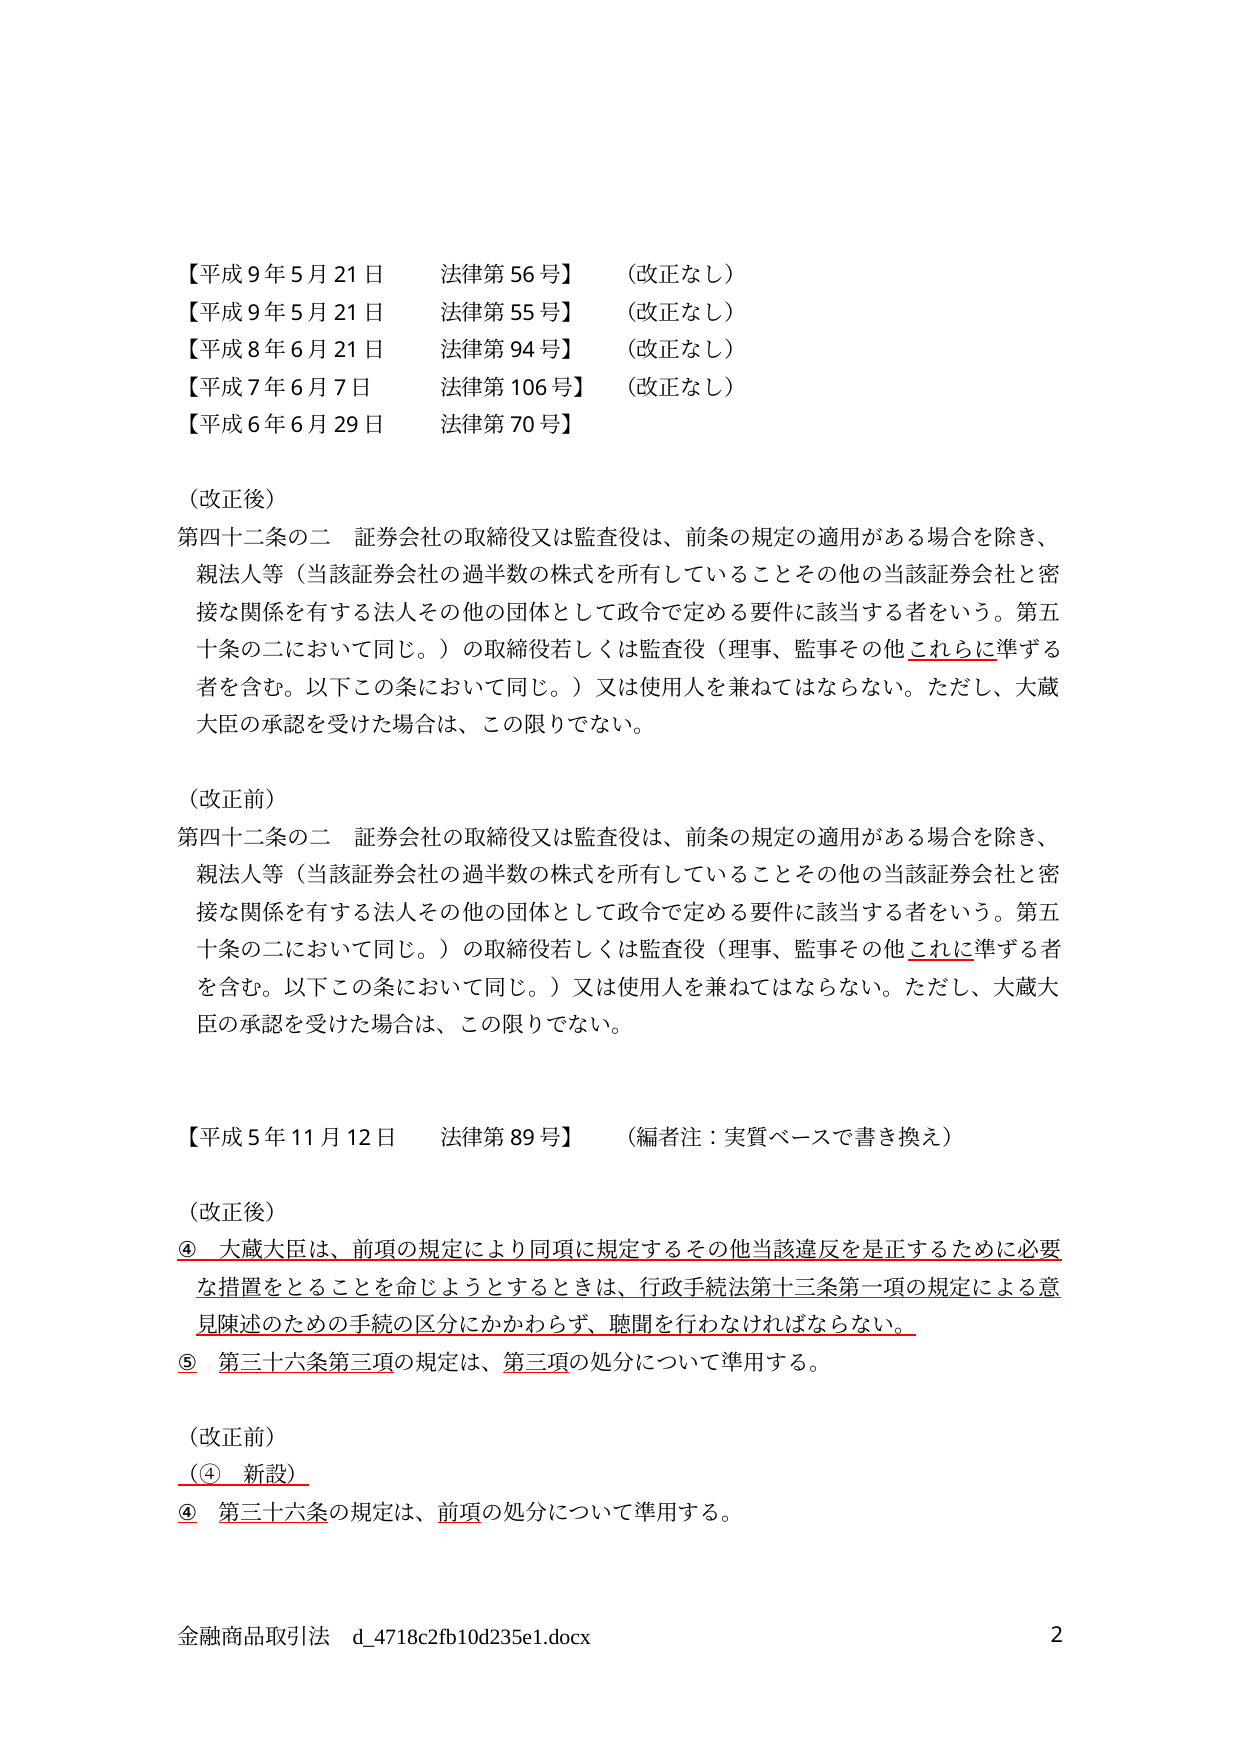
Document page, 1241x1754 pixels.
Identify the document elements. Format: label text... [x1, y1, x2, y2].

text ④ 大蔵大臣は、前項の規定により同項に規定するその他当該違反を是正するために必要な措置をとることを命じようとするときは、行政手続法第十三条第一項の規定による意見陳述のための手続の区分にかかわらず、聴聞を行わなければならない。 [177, 1229, 1063, 1342]
text （改正前） [177, 779, 1063, 817]
text 【平成6年6月29日 法律第70号】 [177, 404, 1063, 442]
text 【平成8年6月21日 法律第94号】 （改正なし） [177, 329, 1063, 367]
text （改正後） [177, 479, 1063, 517]
text 【平成5年11月12日 法律第89号】 （編者注：実質ベースで書き換え） [177, 1117, 1063, 1154]
text （改正前） [177, 1417, 1063, 1454]
text 【平成9年5月21日 法律第56号】 （改正なし） [177, 254, 1063, 292]
text ④ 第三十六条の規定は、前項の処分について準用する。 [177, 1492, 1063, 1529]
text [177, 517, 1063, 742]
text 【平成7年6月7日 法律第106号】 （改正なし） [177, 367, 1063, 404]
text （改正後） [177, 1192, 1063, 1229]
text ⑤ 第三十六条第三項の規定は、第三項の処分について準用する。 [177, 1342, 1063, 1379]
text 第四十二条の二 証券会社の取締役又は監査役は、前条の規定の適用がある場合を除き、親法人等（当該証券会社の過半数の株式を所有していることその他の当該証券会社と密接な関係を有する法人その他の団体として政令で定める要件に該当する者をいう。第五十条の二において同じ。）の取締役若しくは監査役（理事、監事その他これに準ずる者を含む。以下この条において同じ。）又は使用人を兼ねてはならない。ただし、大蔵大臣の承認を受けた場合は、この限りでない。 [177, 817, 1063, 1042]
text 【平成9年5月21日 法律第55号】 （改正なし） [177, 292, 1063, 329]
text （④ 新設） [177, 1454, 1063, 1492]
